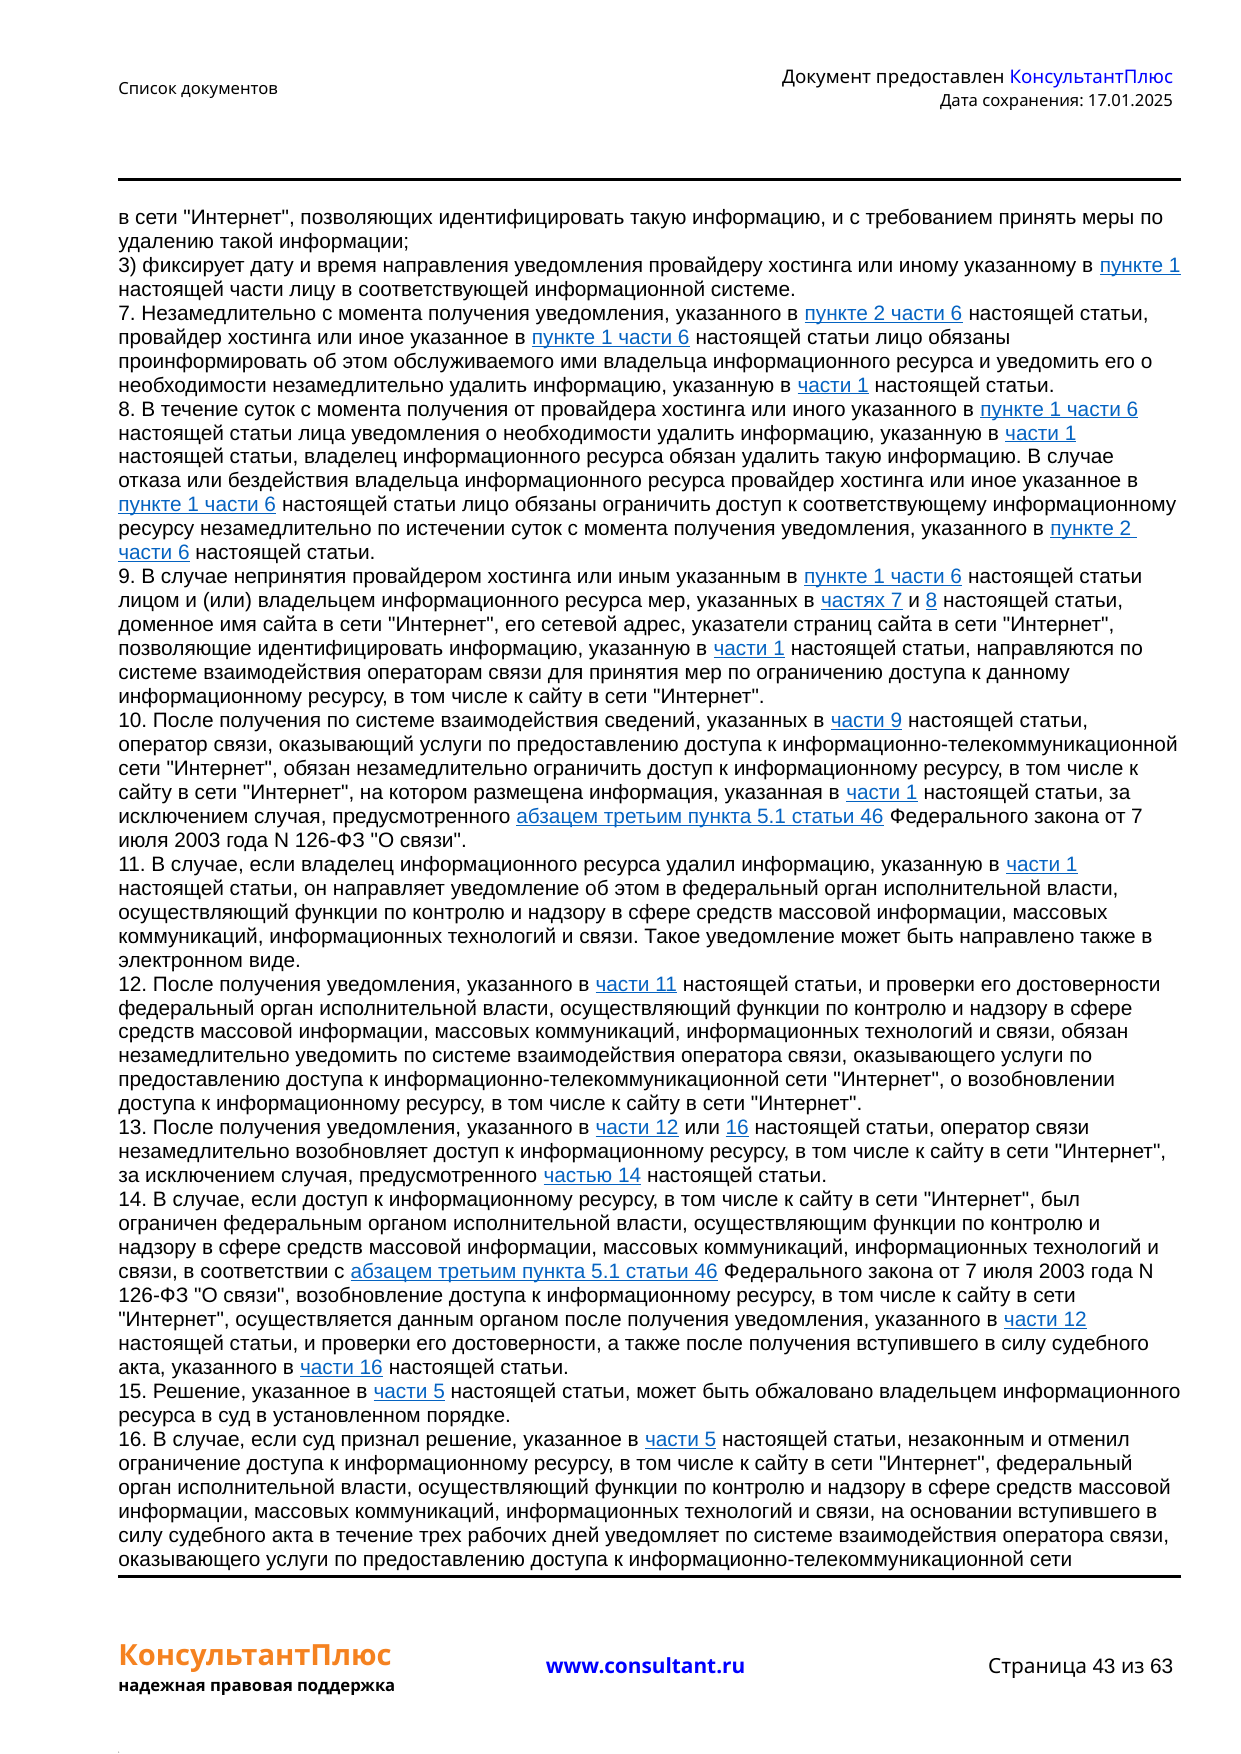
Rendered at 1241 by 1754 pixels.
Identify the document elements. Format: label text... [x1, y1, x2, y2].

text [118, 205, 1181, 253]
text 15. Решение, указанное в части 5 настоящей статьи, может быть обжаловано владельцем информационного ресурса в суд в установленном порядке. [118, 1379, 1181, 1427]
text 3) фиксирует дату и время направления уведомления провайдеру хостинга или иному указанному в пункте 1 настоящей части лицу в соответствующей информационной системе. [118, 253, 1181, 301]
text 13. После получения уведомления, указанного в части 12 или 16 настоящей статьи, оператор связи незамедлительно возобновляет доступ к информационному ресурсу, в том числе к сайту в сети "Интернет", за исключением случая, предусмотренного частью 14 настоящей статьи. [118, 1115, 1181, 1187]
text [118, 1427, 1181, 1570]
text 14. В случае, если доступ к информационному ресурсу, в том числе к сайту в сети "Интернет", был ограничен федеральным органом исполнительной власти, осуществляющим функции по контролю и надзору в сфере средств массовой информации, массовых коммуникаций, информационных технологий и связи, в соответствии с абзацем третьим пункта 5.1 статьи 46 Федерального закона от 7 июля 2003 года N 126-ФЗ "О связи", возобновление доступа к информационному ресурсу, в том числе к сайту в сети "Интернет", осуществляется данным органом после получения уведомления, указанного в части 12 настоящей статьи, и проверки его достоверности, а также после получения вступившего в силу судебного акта, указанного в части 16 настоящей статьи. [118, 1187, 1181, 1379]
text 9. В случае непринятия провайдером хостинга или иным указанным в пункте 1 части 6 настоящей статьи лицом и (или) владельцем информационного ресурса мер, указанных в частях 7 и 8 настоящей статьи, доменное имя сайта в сети "Интернет", его сетевой адрес, указатели страниц сайта в сети "Интернет", позволяющие идентифицировать информацию, указанную в части 1 настоящей статьи, направляются по системе взаимодействия операторам связи для принятия мер по ограничению доступа к данному информационному ресурсу, в том числе к сайту в сети "Интернет". [118, 564, 1181, 708]
text 12. После получения уведомления, указанного в части 11 настоящей статьи, и проверки его достоверности федеральный орган исполнительной власти, осуществляющий функции по контролю и надзору в сфере средств массовой информации, массовых коммуникаций, информационных технологий и связи, обязан незамедлительно уведомить по системе взаимодействия оператора связи, оказывающего услуги по предоставлению доступа к информационно-телекоммуникационной сети "Интернет", о возобновлении доступа к информационному ресурсу, в том числе к сайту в сети "Интернет". [118, 971, 1181, 1115]
text 10. После получения по системе взаимодействия сведений, указанных в части 9 настоящей статьи, оператор связи, оказывающий услуги по предоставлению доступа к информационно-телекоммуникационной сети "Интернет", обязан незамедлительно ограничить доступ к информационному ресурсу, в том числе к сайту в сети "Интернет", на котором размещена информация, указанная в части 1 настоящей статьи, за исключением случая, предусмотренного абзацем третьим пункта 5.1 статьи 46 Федерального закона от 7 июля 2003 года N 126-ФЗ "О связи". [118, 708, 1181, 852]
text 8. В течение суток с момента получения от провайдера хостинга или иного указанного в пункте 1 части 6 настоящей статьи лица уведомления о необходимости удалить информацию, указанную в части 1 настоящей статьи, владелец информационного ресурса обязан удалить такую информацию. В случае отказа или бездействия владельца информационного ресурса провайдер хостинга или иное указанное в пункте 1 части 6 настоящей статьи лицо обязаны ограничить доступ к соответствующему информационному ресурсу незамедлительно по истечении суток с момента получения уведомления, указанного в пункте 2 части 6 настоящей статьи. [118, 396, 1181, 564]
text 11. В случае, если владелец информационного ресурса удалил информацию, указанную в части 1 настоящей статьи, он направляет уведомление об этом в федеральный орган исполнительной власти, осуществляющий функции по контролю и надзору в сфере средств массовой информации, массовых коммуникаций, информационных технологий и связи. Такое уведомление может быть направлено также в электронном виде. [118, 852, 1181, 971]
text 7. Незамедлительно с момента получения уведомления, указанного в пункте 2 части 6 настоящей статьи, провайдер хостинга или иное указанное в пункте 1 части 6 настоящей статьи лицо обязаны проинформировать об этом обслуживаемого ими владельца информационного ресурса и уведомить его о необходимости незамедлительно удалить информацию, указанную в части 1 настоящей статьи. [118, 301, 1181, 396]
